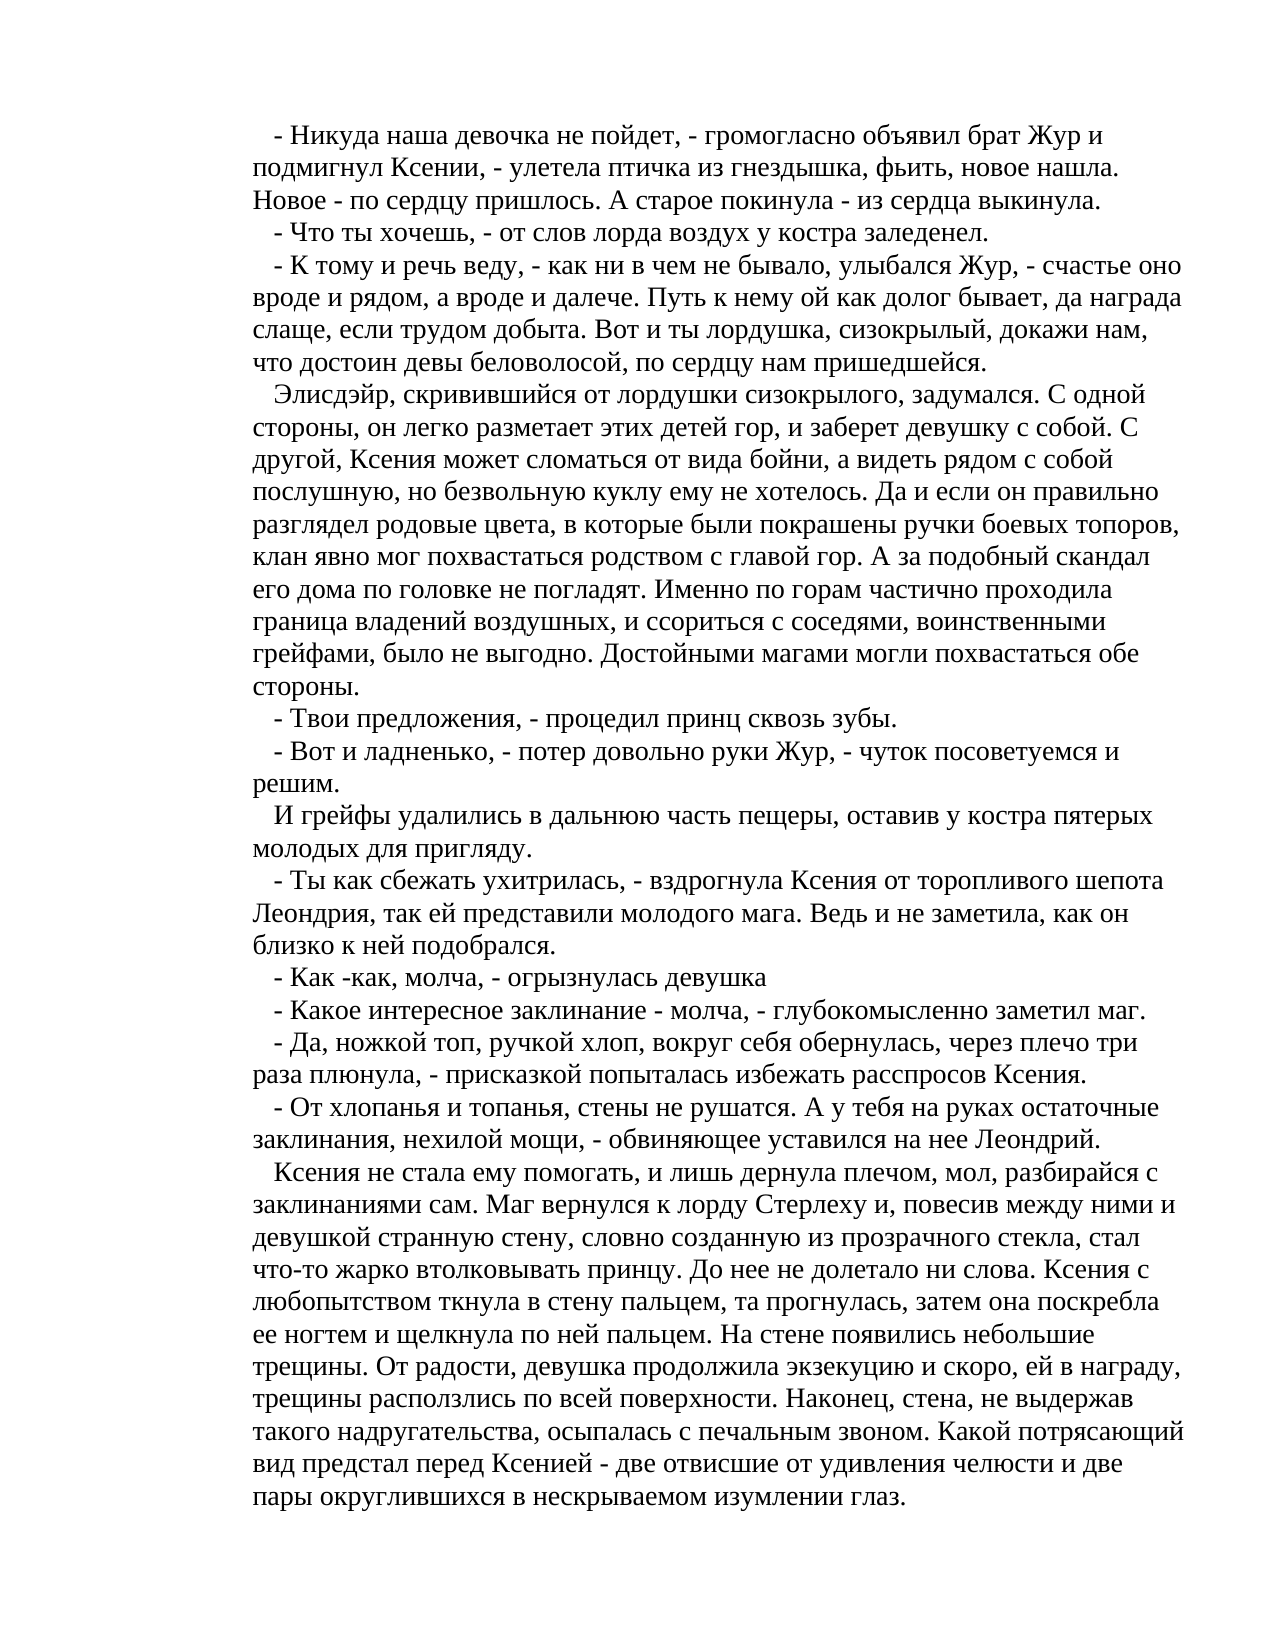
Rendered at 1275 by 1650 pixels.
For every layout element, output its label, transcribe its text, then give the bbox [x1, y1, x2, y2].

text - Никуда наша девочка не пойдет, - громогласно объявил брат Жур и подмигнул Ксении, - улетела птичка из гнездышка, фьить, новое нашла. Новое - по сердцу пришлось. А старое покинула - из сердца выкинула. [252, 118, 1186, 215]
text - Какое интересное заклинание - молча, - глубокомысленно заметил маг. [252, 993, 1186, 1025]
text - От хлопанья и топанья, стены не рушатся. А у тебя на руках остаточные заклинания, нехилой мощи, - обвиняющее уставился на нее Леондрий. [252, 1090, 1186, 1155]
text - Вот и ладненько, - потер довольно руки Жур, - чуток посоветуемся и решим. [252, 734, 1186, 798]
text - Твои предложения, - процедил принц сквозь зубы. [252, 701, 1186, 734]
text Ксения не стала ему помогать, и лишь дернула плечом, мол, разбирайся с заклинаниями сам. Маг вернулся к лорду Стерлеху и, повесив между ними и девушкой странную стену, словно созданную из прозрачного стекла, стал что-то жарко втолковывать принцу. До нее не долетало ни слова. Ксения с любопытством ткнула в стену пальцем, та прогнулась, затем она поскребла ее ногтем и щелкнула по ней пальцем. На стене появились небольшие трещины. От радости, девушка продолжила экзекуцию и скоро, ей в награду, трещины расползлись по всей поверхности. Наконец, стена, не выдержав такого надругательства, осыпалась с печальным звоном. Какой потрясающий вид предстал перед Ксенией - две отвисшие от удивления челюсти и две пары округлившихся в нескрываемом изумлении глаз. [252, 1155, 1186, 1511]
text - Как -как, молча, - огрызнулась девушка [252, 960, 1186, 993]
text - Да, ножкой топ, ручкой хлоп, вокруг себя обернулась, через плечо три раза плюнула, - присказкой попыталась избежать расспросов Ксения. [252, 1025, 1186, 1090]
text - Ты как сбежать ухитрилась, - вздрогнула Ксения от торопливого шепота Леондрия, так ей представили молодого мага. Ведь и не заметила, как он близко к ней подобрался. [252, 863, 1186, 960]
text Элисдэйр, скривившийся от лордушки сизокрылого, задумался. С одной стороны, он легко разметает этих детей гор, и заберет девушку с собой. С другой, Ксения может сломаться от вида бойни, а видеть рядом с собой послушную, но безвольную куклу ему не хотелось. Да и если он правильно разглядел родовые цвета, в которые были покрашены ручки боевых топоров, клан явно мог похвастаться родством с главой гор. А за подобный скандал его дома по головке не погладят. Именно по горам частично проходила граница владений воздушных, и ссориться с соседями, воинственными грейфами, было не выгодно. Достойными магами могли похвастаться обе стороны. [252, 377, 1186, 701]
text И грейфы удалились в дальнюю часть пещеры, оставив у костра пятерых молодых для пригляду. [252, 798, 1186, 863]
text - Что ты хочешь, - от слов лорда воздух у костра заледенел. [252, 215, 1186, 248]
text - К тому и речь веду, - как ни в чем не бывало, улыбался Жур, - счастье оно вроде и рядом, а вроде и далече. Путь к нему ой как долог бывает, да награда слаще, если трудом добыта. Вот и ты лордушка, сизокрылый, докажи нам, что достоин девы беловолосой, по сердцу нам пришедшейся. [252, 248, 1186, 377]
